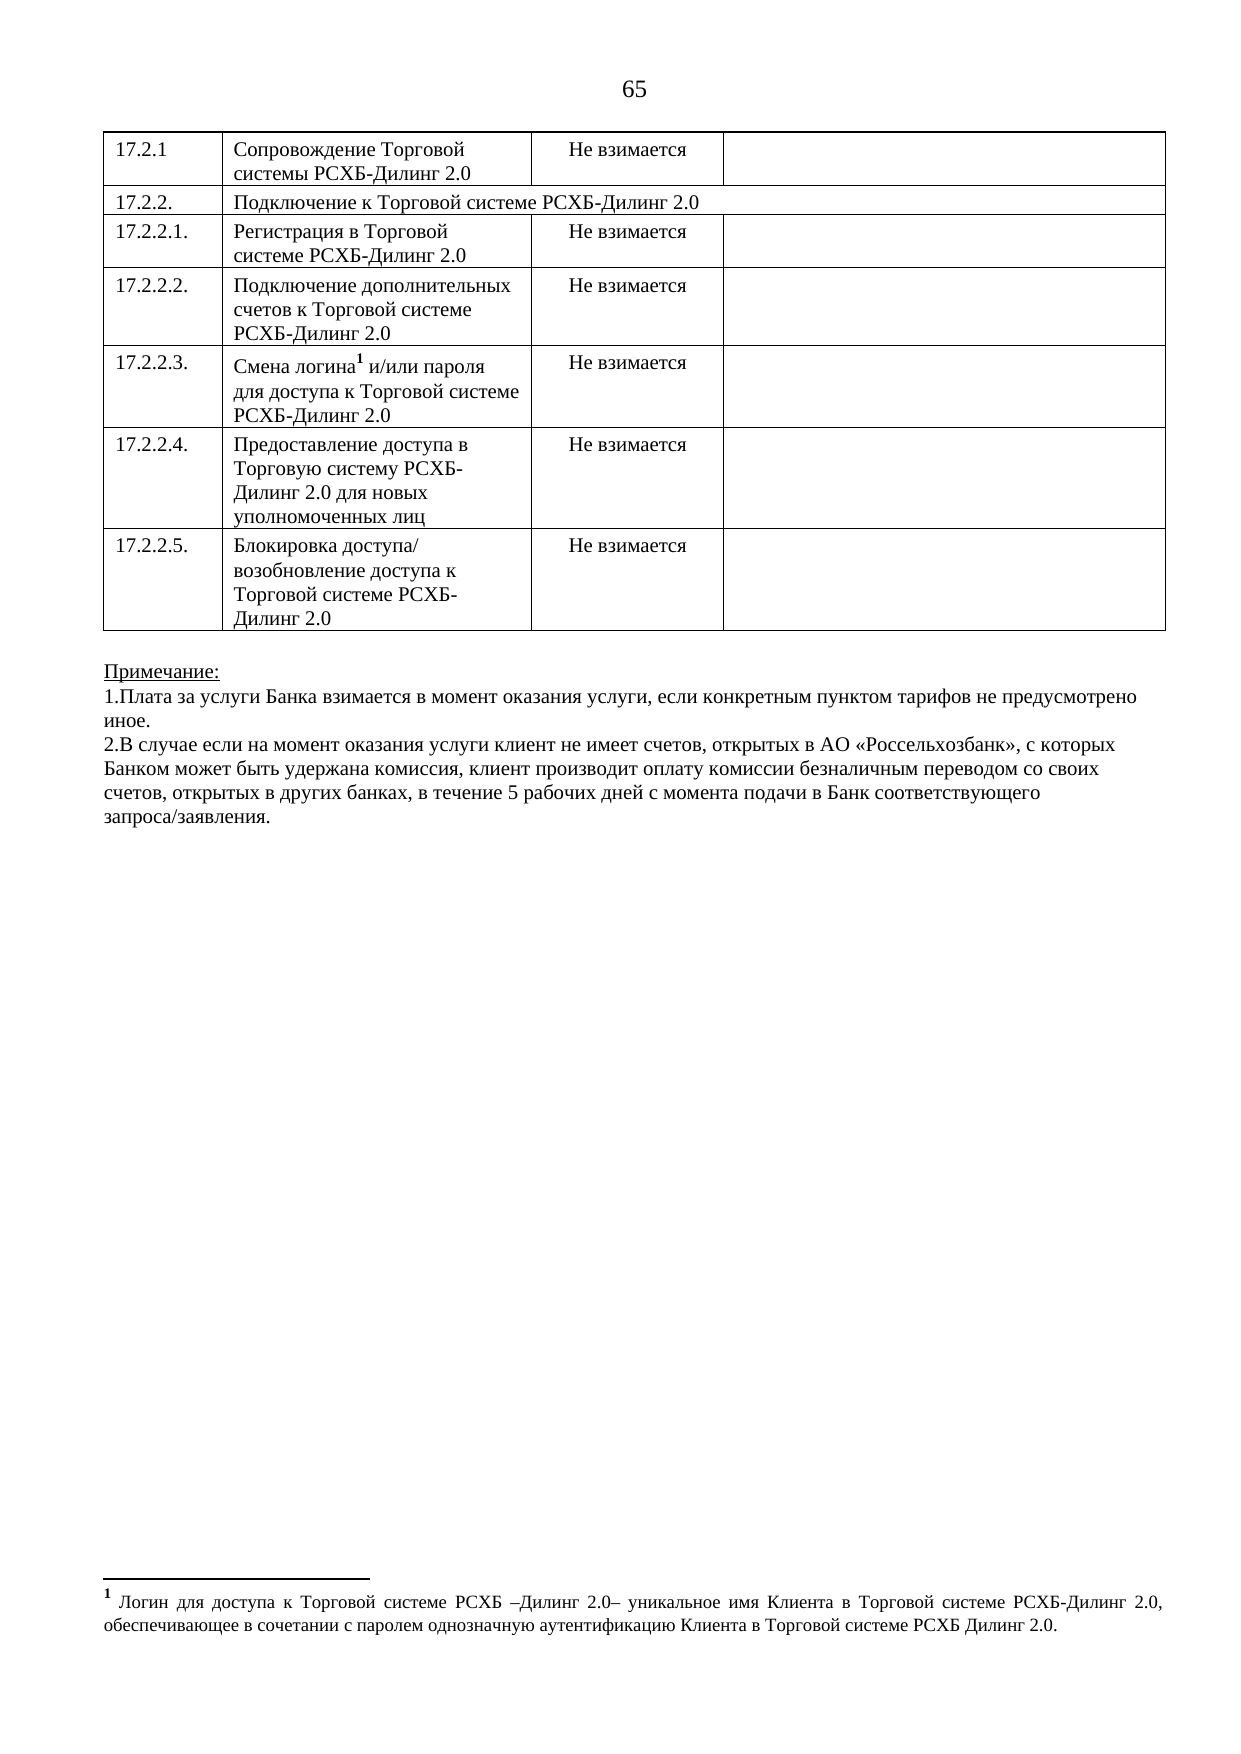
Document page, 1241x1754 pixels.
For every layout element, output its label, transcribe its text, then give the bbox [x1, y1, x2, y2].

table_cell 17.2.2.5. [104, 529, 222, 630]
table_cell [724, 529, 1165, 630]
table_cell Блокировка доступа/ возобновление доступа к Торговой системе РСХБ-Дилинг 2.0 [223, 529, 531, 630]
table_cell 17.2.2.2. [104, 268, 222, 345]
table_cell Подключение к Торговой системе РСХБ-Дилинг 2.0 [223, 186, 1165, 214]
table_cell Не взимается [532, 215, 723, 267]
text 2.В случае если на момент оказания услуги клиент не имеет счетов, открытых в АО «Россельхозбанк», с которых Банком может быть удержана комиссия, клиент производит оплату комиссии безналичным переводом со своих счетов, открытых в других банках, в течение 5 рабочих дней с момента подачи в Банк соответствующего запроса/заявления. [103, 732, 1165, 828]
table_cell Не взимается [532, 529, 723, 630]
table_cell [724, 346, 1165, 427]
table_cell [724, 268, 1165, 345]
table_cell 17.2.2.3. [104, 346, 222, 427]
table_cell 17.2.2.1. [104, 215, 222, 267]
table_cell [724, 133, 1165, 185]
table_cell 17.2.1 [104, 133, 222, 185]
table_cell Сопровождение Торговой системы РСХБ-Дилинг 2.0 [223, 133, 531, 185]
text Примечание: [103, 659, 1165, 683]
table_cell Не взимается [532, 346, 723, 427]
table_cell [724, 428, 1165, 528]
table_cell 17.2.2. [104, 186, 222, 214]
table_cell 17.2.2.4. [104, 428, 222, 528]
table_cell Смена логина и/или пароля для доступа к Торговой системе РСХБ-Дилинг 2.0 [223, 346, 531, 427]
table_cell Не взимается [532, 428, 723, 528]
table_cell Подключение дополнительных счетов к Торговой системе РСХБ-Дилинг 2.0 [223, 268, 531, 345]
table_cell Предоставление доступа в Торговую систему РСХБ-Дилинг 2.0 для новых уполномоченных лиц [223, 428, 531, 528]
table_cell Не взимается [532, 268, 723, 345]
table_cell Не взимается [532, 133, 723, 185]
table_cell [724, 215, 1165, 267]
table_cell Регистрация в Торговой системе РСХБ-Дилинг 2.0 [223, 215, 531, 267]
text 1.Плата за услуги Банка взимается в момент оказания услуги, если конкретным пунктом тарифов не предусмотрено иное. [103, 683, 1165, 732]
